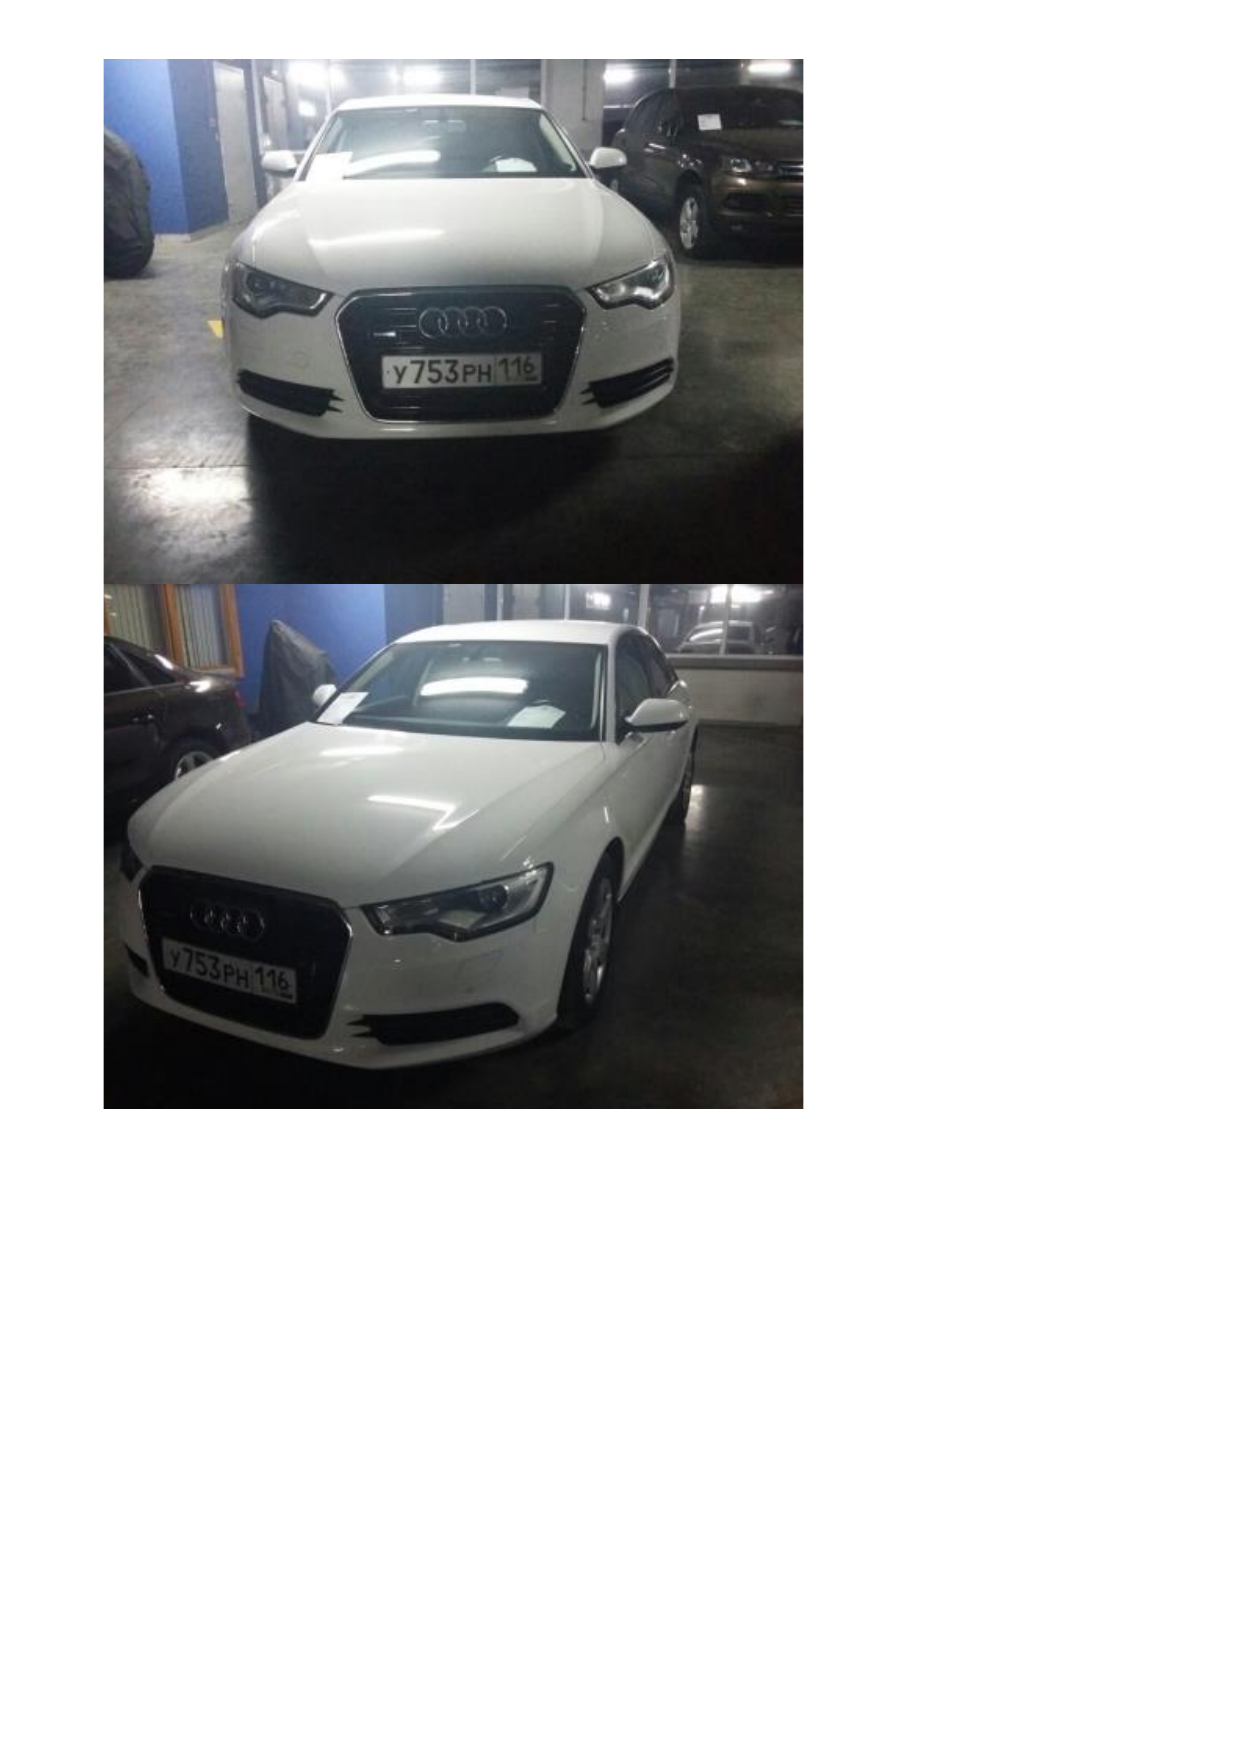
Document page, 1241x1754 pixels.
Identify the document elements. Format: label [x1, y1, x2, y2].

picture [103, 59, 804, 1109]
